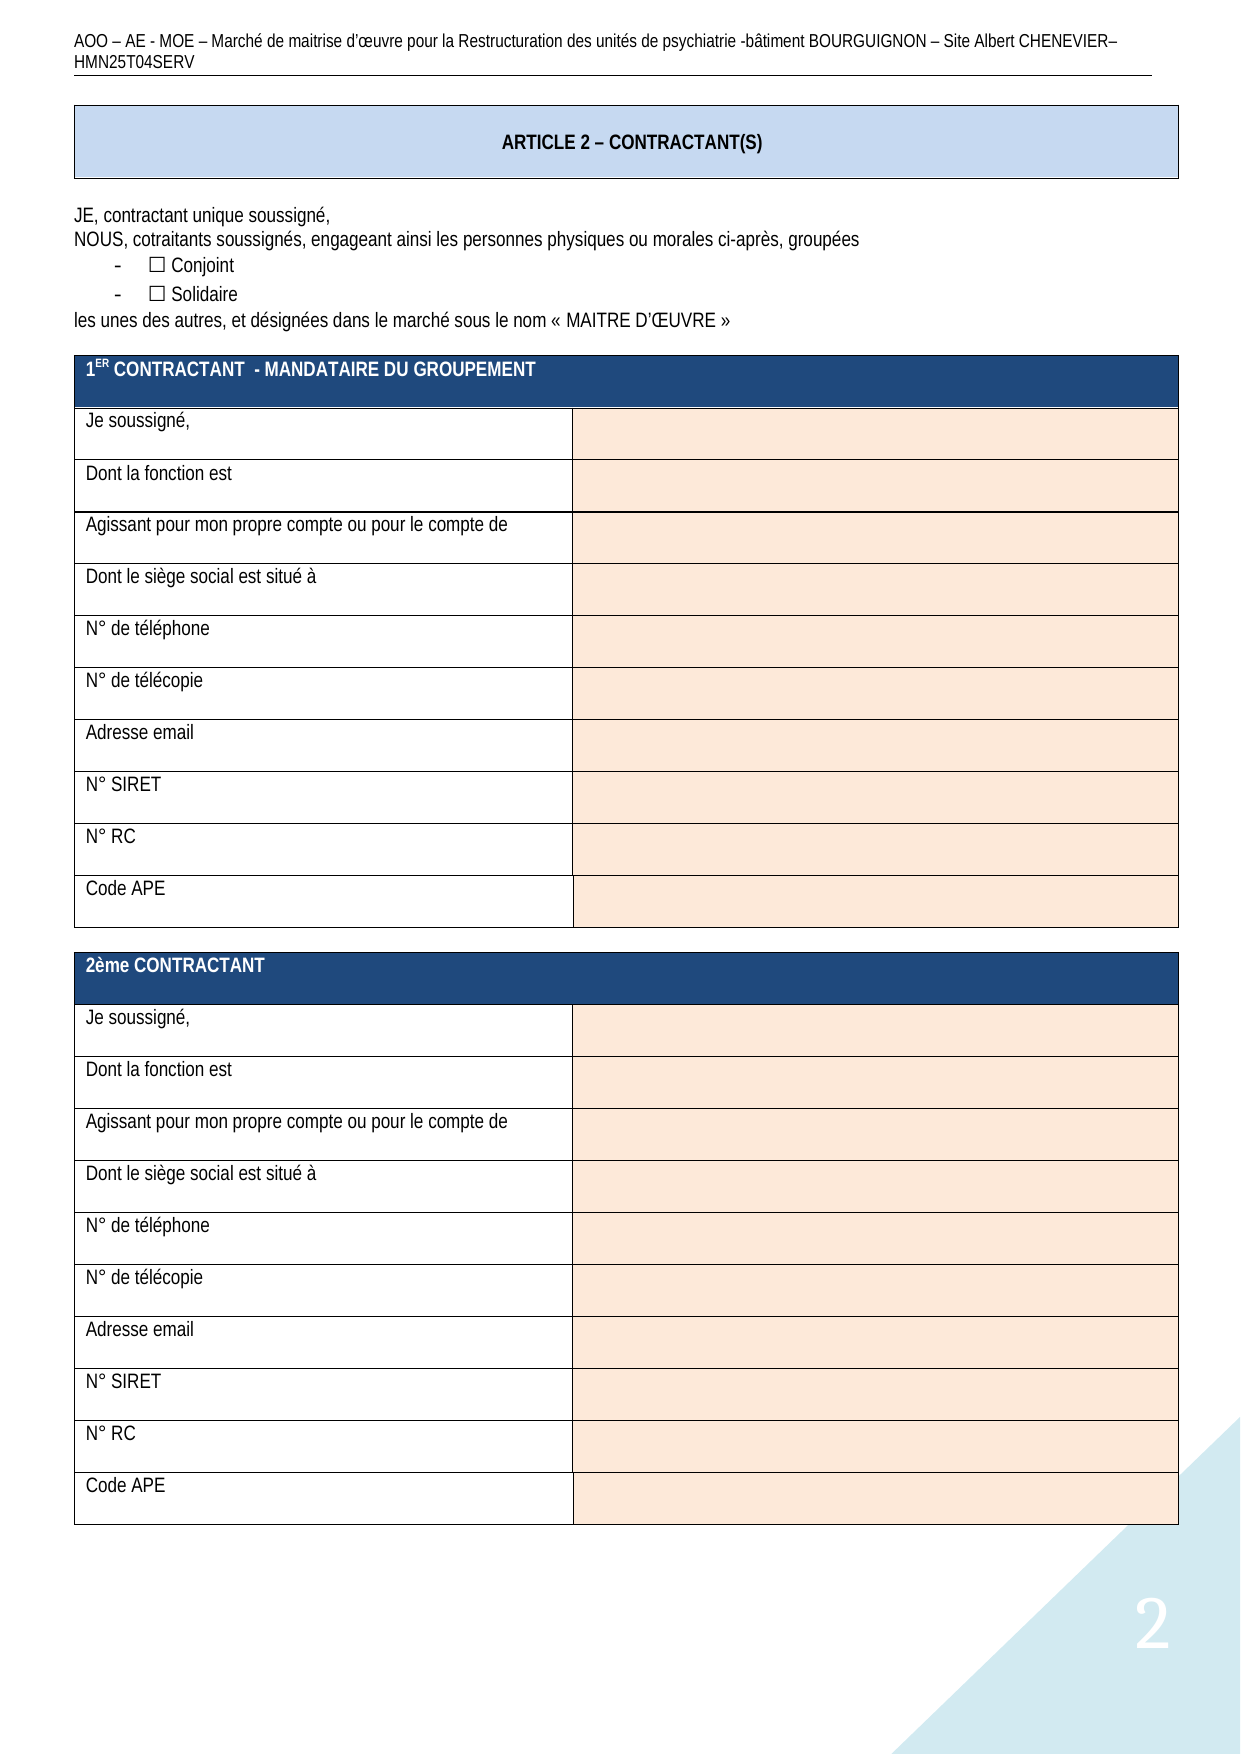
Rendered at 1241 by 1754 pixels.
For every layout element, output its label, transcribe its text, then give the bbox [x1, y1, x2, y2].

table_cell Dont la fonction est [75, 1057, 572, 1108]
table_cell [573, 513, 1178, 563]
table_cell Code APE [75, 1473, 573, 1524]
table_cell [573, 1005, 1178, 1056]
table_cell [573, 1317, 1178, 1368]
table_cell [573, 1421, 1178, 1472]
table_cell N° SIRET [75, 1369, 572, 1420]
table_cell [573, 1161, 1178, 1212]
table_header ARTICLE 2 – CONTRACTANT(S) [75, 106, 1178, 177]
table_cell [573, 1057, 1178, 1108]
text NOUS, cotraitants soussignés, engageant ainsi les personnes physiques ou morales ci-après, groupées [74, 226, 1152, 250]
list Conjoint [111, 250, 1152, 279]
table_cell N° de télécopie [75, 668, 572, 719]
table_cell [573, 824, 1178, 875]
table_cell [573, 1213, 1178, 1264]
table_cell [573, 409, 1178, 459]
table_cell N° de téléphone [75, 616, 572, 667]
table_cell Agissant pour mon propre compte ou pour le compte de [75, 513, 572, 563]
table_cell Dont le siège social est situé à [75, 564, 572, 615]
table_header 2ème CONTRACTANT [75, 953, 1178, 1004]
table_cell Dont la fonction est [75, 460, 572, 511]
table_cell [573, 668, 1178, 719]
table_cell [574, 1473, 1178, 1524]
table_cell [573, 564, 1178, 615]
table_cell [573, 1109, 1178, 1160]
table_cell N° RC [75, 1421, 572, 1472]
table_cell Code APE [75, 876, 573, 927]
table_cell Je soussigné, [75, 1005, 572, 1056]
text les unes des autres, et désignées dans le marché sous le nom « MAITRE D’ŒUVRE » [74, 307, 1152, 331]
table_cell [573, 720, 1178, 771]
table_cell Adresse email [75, 720, 572, 771]
table_cell [573, 616, 1178, 667]
table_cell [573, 772, 1178, 823]
table_cell Agissant pour mon propre compte ou pour le compte de [75, 1109, 572, 1160]
table_cell [573, 460, 1178, 511]
table_cell [573, 1369, 1178, 1420]
table_cell N° SIRET [75, 772, 572, 823]
table_cell Dont le siège social est situé à [75, 1161, 572, 1212]
table_cell Adresse email [75, 1317, 572, 1368]
table_cell Je soussigné, [75, 409, 572, 459]
table_cell N° de téléphone [75, 1213, 572, 1264]
list Solidaire [111, 279, 1152, 307]
table_cell [574, 876, 1178, 927]
text JE, contractant unique soussigné, [74, 202, 1152, 226]
table_cell [573, 1265, 1178, 1316]
table_header 1ER CONTRACTANT - MANDATAIRE DU GROUPEMENT [75, 356, 1178, 407]
table_cell N° de télécopie [75, 1265, 572, 1316]
table_cell N° RC [75, 824, 572, 875]
